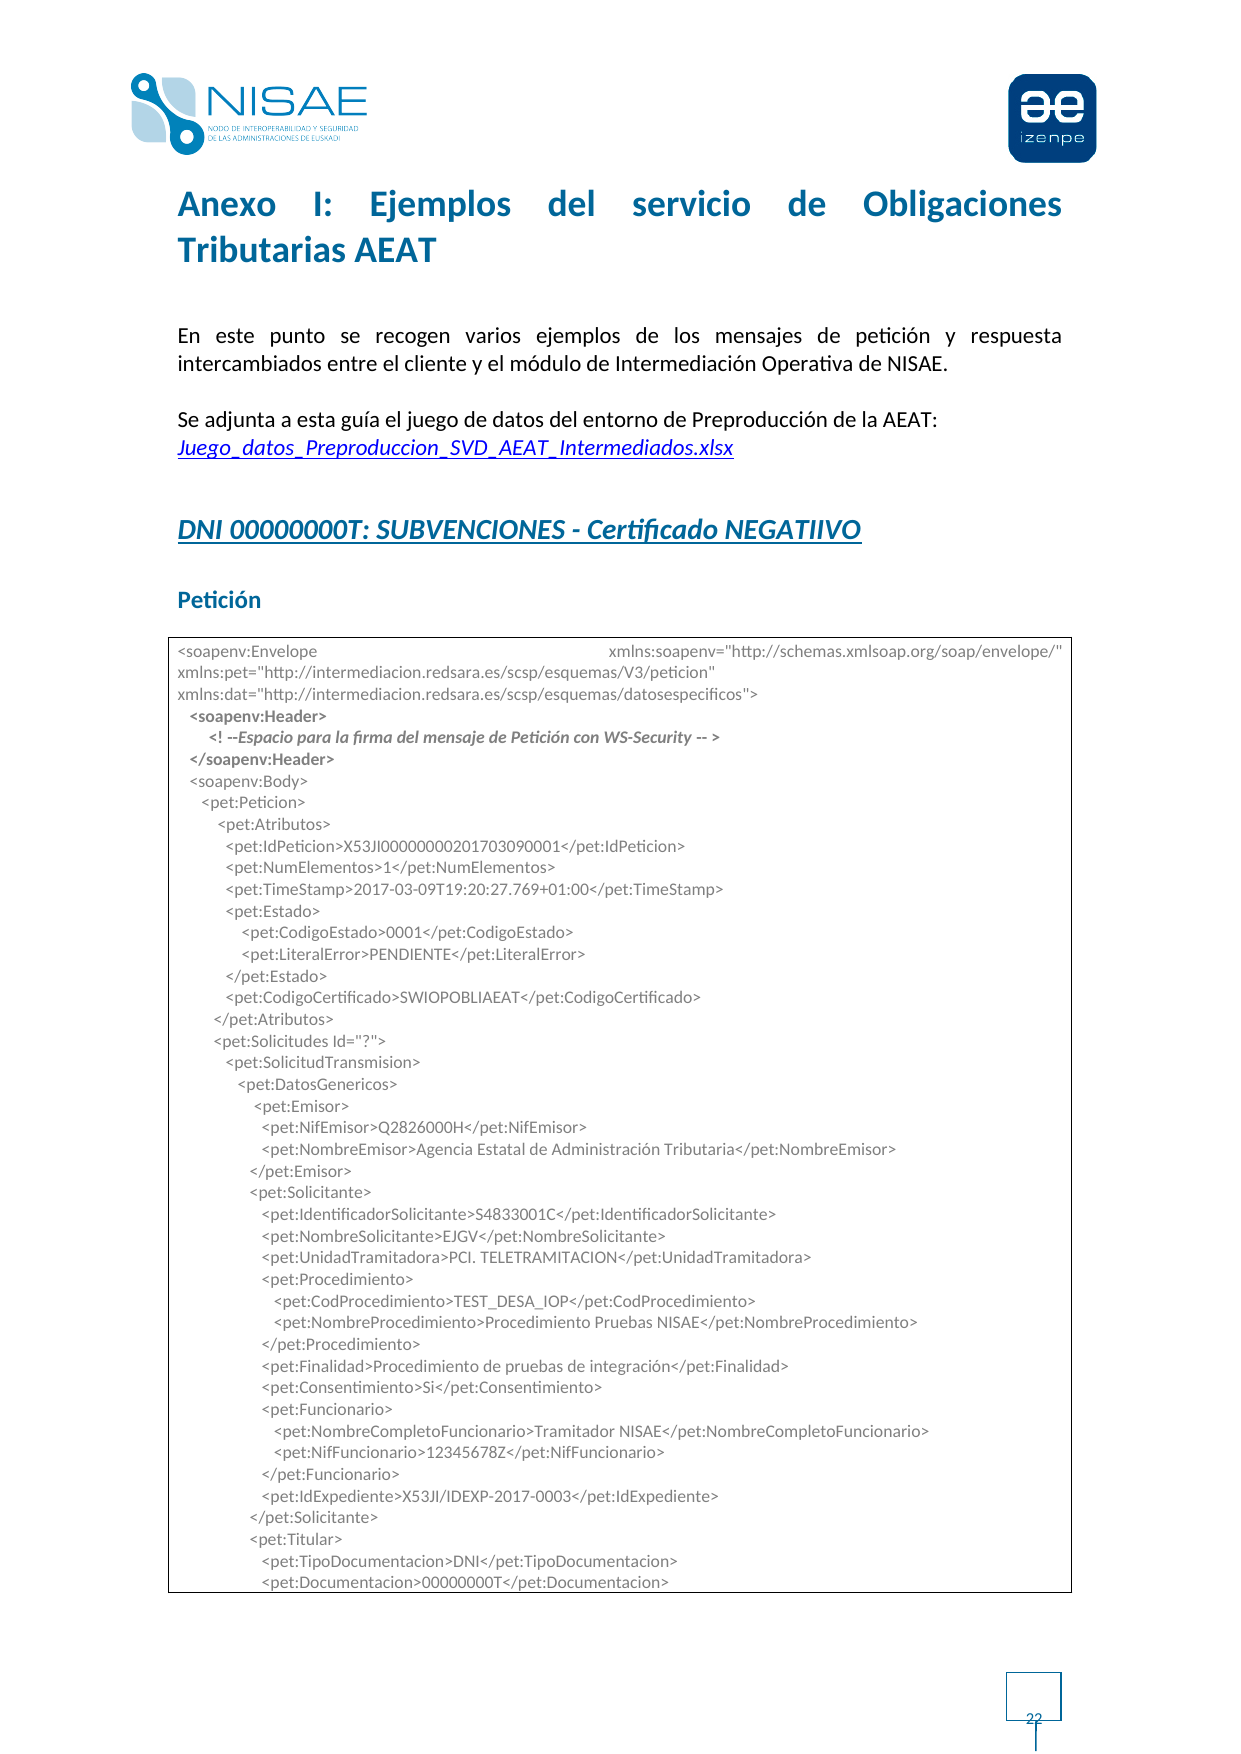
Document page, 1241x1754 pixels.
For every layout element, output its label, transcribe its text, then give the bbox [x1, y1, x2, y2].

text <pet:Solicitudes Id="?"> [177, 1030, 1063, 1052]
text <pet:NifEmisor>Q2826000H</pet:NifEmisor> [177, 1117, 1063, 1138]
text Se adjunta a esta guía el juego de datos del entorno de Preproducción de la AEAT: [177, 405, 1063, 433]
text <pet:NombreEmisor>Agencia Estatal de Administración Tributaria</pet:NombreEmisor> [177, 1138, 1063, 1160]
text </soapenv:Header> [177, 748, 1063, 770]
picture [181, 131, 193, 143]
text <pet:Consentimiento>Si</pet:Consentimiento> [177, 1377, 1063, 1398]
text <pet:Procedimiento> [177, 1268, 1063, 1290]
text <pet:Atributos> [177, 813, 1063, 835]
text <soapenv:Header> [177, 705, 1063, 727]
text <! --Espacio para la firma del mensaje de Petición con WS-Security -- > [177, 727, 1063, 748]
text <pet:Estado> [177, 900, 1063, 922]
text <pet:Funcionario> [177, 1398, 1063, 1420]
picture [118, 73, 180, 155]
picture [149, 73, 386, 155]
picture [139, 81, 148, 90]
picture [1007, 74, 1097, 163]
text Petición [177, 584, 1063, 615]
text <pet:Solicitante> [177, 1182, 1063, 1203]
text <pet:IdentificadorSolicitante>S4833001C</pet:IdentificadorSolicitante> [177, 1203, 1063, 1225]
text <pet:TipoDocumentacion>DNI</pet:TipoDocumentacion> [177, 1550, 1063, 1572]
text <pet:Emisor> [177, 1095, 1063, 1117]
text <pet:IdPeticion>X53JI00000000201703090001</pet:IdPeticion> [177, 835, 1063, 857]
text </pet:Procedimiento> [177, 1333, 1063, 1355]
text <pet:CodProcedimiento>TEST_DESA_IOP</pet:CodProcedimiento> [177, 1290, 1063, 1312]
text Juego_datos_Preproduccion_SVD_AEAT_Intermediados.xlsx [177, 433, 1063, 461]
text <pet:Peticion> [177, 792, 1063, 813]
text <pet:CodigoEstado>0001</pet:CodigoEstado> [177, 922, 1063, 943]
text <pet:UnidadTramitadora>PCI. TELETRAMITACION</pet:UnidadTramitadora> [177, 1247, 1063, 1268]
text <pet:Finalidad>Procedimiento de pruebas de integración</pet:Finalidad> [177, 1355, 1063, 1377]
text </pet:Atributos> [177, 1008, 1063, 1030]
text <pet:NumElementos>1</pet:NumElementos> [177, 857, 1063, 878]
text </pet:Solicitante> [177, 1507, 1063, 1528]
text <pet:NombreSolicitante>EJGV</pet:NombreSolicitante> [177, 1225, 1063, 1247]
text <pet:LiteralError>PENDIENTE</pet:LiteralError> [177, 943, 1063, 965]
text <pet:NombreCompletoFuncionario>Tramitador NISAE</pet:NombreCompletoFuncionario> [177, 1420, 1063, 1442]
text <soapenv:Envelope xmlns:soapenv="http://schemas.xmlsoap.org/soap/envelope/" xmlns:pet="http://intermediacion.redsara.es/scsp/esquemas/V3/peticion" xmlns:dat="http://intermediacion.redsara.es/scsp/esquemas/datosespecificos"> [169, 638, 1071, 705]
text <pet:TimeStamp>2017-03-09T19:20:27.769+01:00</pet:TimeStamp> [177, 878, 1063, 900]
text Anexo I: Ejemplos del servicio de Obligaciones Tributarias AEAT [177, 180, 1063, 271]
text <pet:CodigoCertificado>SWIOPOBLIAEAT</pet:CodigoCertificado> [177, 987, 1063, 1008]
text </pet:Estado> [177, 965, 1063, 987]
text DNI 00000000T: SUBVENCIONES - Certificado NEGATIIVO [177, 511, 1063, 547]
text <pet:NifFuncionario>12345678Z</pet:NifFuncionario> [177, 1442, 1063, 1463]
text <pet:NombreProcedimiento>Procedimiento Pruebas NISAE</pet:NombreProcedimiento> [177, 1312, 1063, 1333]
text <pet:IdExpediente>X53JI/IDEXP-2017-0003</pet:IdExpediente> [177, 1485, 1063, 1507]
text En este punto se recogen varios ejemplos de los mensajes de petición y respuesta intercambiados entre el cliente y el módulo de Intermediación Operativa de NISAE. [177, 321, 1063, 377]
text <soapenv:Body> [177, 770, 1063, 792]
text </pet:Funcionario> [177, 1463, 1063, 1485]
text <pet:SolicitudTransmision> [177, 1052, 1063, 1073]
text <pet:DatosGenericos> [177, 1073, 1063, 1095]
text <pet:Documentacion>00000000T</pet:Documentacion> [177, 1572, 1063, 1592]
text <pet:Titular> [177, 1528, 1063, 1550]
text </pet:Emisor> [177, 1160, 1063, 1182]
